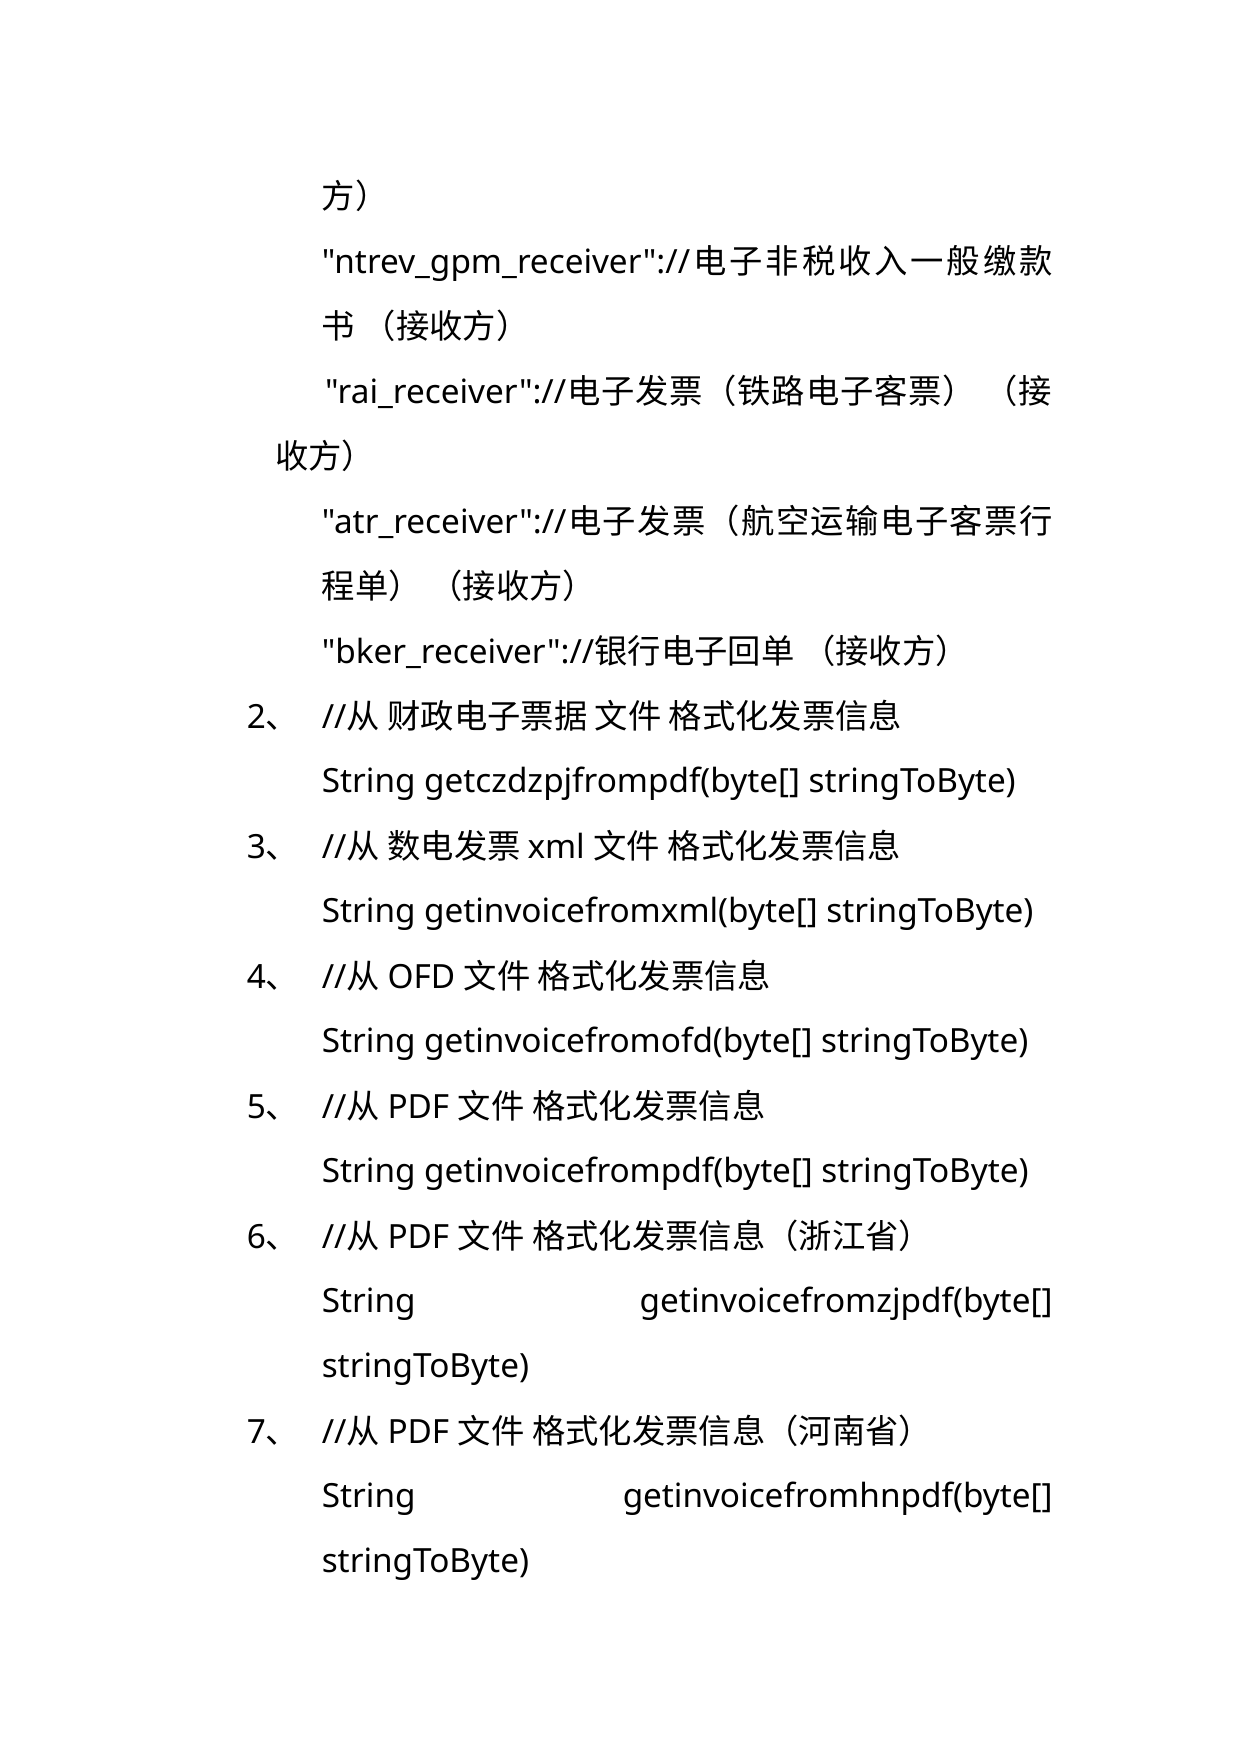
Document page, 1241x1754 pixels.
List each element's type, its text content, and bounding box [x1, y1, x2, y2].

text "rai_receiver"://电子发票（铁路电子客票） （接收方） [275, 357, 1053, 487]
list //从 财政电子票据 文件 格式化发票信息 [247, 682, 1053, 747]
list String getczdzpjfrompdf(byte[] stringToByte) [322, 747, 1053, 812]
list "ntrev_gpm_receiver"://电子非税收入一般缴款书 （接收方） [322, 227, 1053, 357]
list //从 PDF 文件 格式化发票信息 [247, 1072, 1053, 1137]
list String getinvoicefromhnpdf(byte[] stringToByte) [322, 1462, 1053, 1592]
list String getinvoicefromofd(byte[] stringToByte) [322, 1007, 1053, 1072]
list //从 数电发票xml 文件 格式化发票信息 [247, 812, 1053, 877]
list //从 PDF 文件 格式化发票信息（浙江省） [247, 1202, 1053, 1267]
list String getinvoicefromxml(byte[] stringToByte) [322, 877, 1053, 942]
list String getinvoicefrompdf(byte[] stringToByte) [322, 1137, 1053, 1202]
list //从 PDF 文件 格式化发票信息（河南省） [247, 1397, 1053, 1462]
list "atr_receiver"://电子发票（航空运输电子客票行程单） （接收方） [322, 487, 1053, 617]
list String getinvoicefromzjpdf(byte[] stringToByte) [322, 1267, 1053, 1397]
list //从 OFD 文件 格式化发票信息 [247, 942, 1053, 1007]
list "bker_receiver"://银行电子回单 （接收方） [322, 617, 1053, 682]
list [322, 162, 1053, 227]
